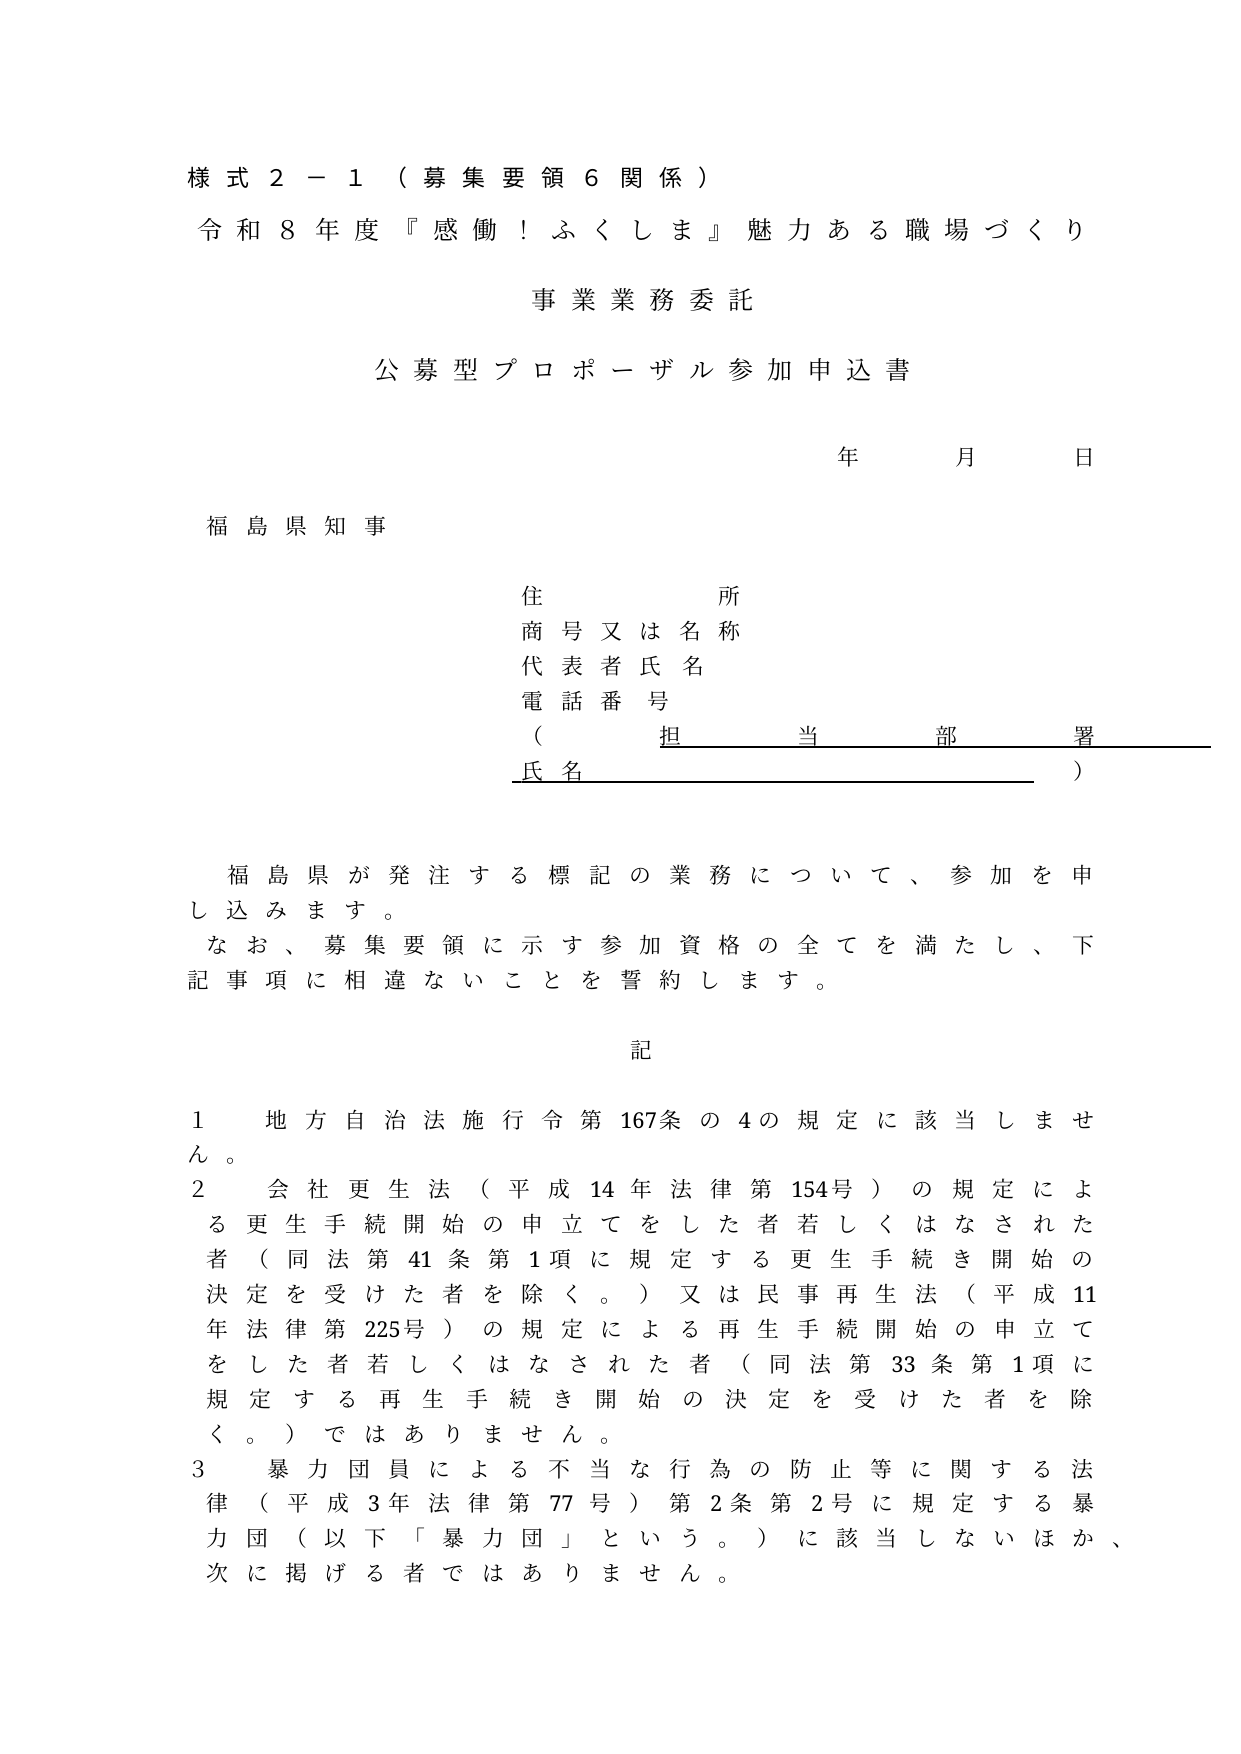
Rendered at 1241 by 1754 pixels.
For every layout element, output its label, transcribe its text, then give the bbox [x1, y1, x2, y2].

text 公募型プロポーザル参加申込書 [187, 333, 1112, 403]
text なお、募集要領に示す参加資格の全てを満たし、下記事項に相違ないことを誓約します。 [187, 927, 1112, 996]
text 商号又は名称 [522, 613, 1112, 647]
text 年 月 日 [187, 438, 1112, 473]
subtitle 記 [187, 1031, 1112, 1066]
text 福島県知事 [187, 508, 1112, 543]
text ３ 暴力団員による不当な行為の防止等に関する法律（平成3年法律第77号）第2条第2号に規定する暴力団（以下「暴力団」という。）に該当しないほか、次に掲げる者ではありません。 [187, 1450, 1112, 1590]
text （担当部署 氏名 ） [512, 717, 1112, 787]
subtitle 様式２－１（募集要領６関係） [187, 159, 1112, 194]
text 住 所 [522, 578, 1112, 613]
text １ 地方自治法施行令第167条の4の規定に該当しません。 [187, 1101, 1112, 1171]
text 令和８年度『感働！ふくしま』魅力ある職場づくり事業業務委託 [187, 194, 1112, 333]
text 電話番号 [522, 682, 1112, 717]
text ２ 会社更生法（平成14年法律第154号）の規定による更生手続開始の申立てをした者若しくはなされた者（同法第41条第1項に規定する更生手続き開始の決定を受けた者を除く。）又は民事再生法（平成11年法律第225号）の規定による再生手続開始の申立てをした者若しくはなされた者（同法第33条第1項に規定する再生手続き開始の決定を受けた者を除く。）ではありません。 [187, 1171, 1112, 1450]
text 福島県が発注する標記の業務について、参加を申し込みます。 [187, 857, 1112, 927]
text 代表者氏名 [522, 647, 1112, 682]
